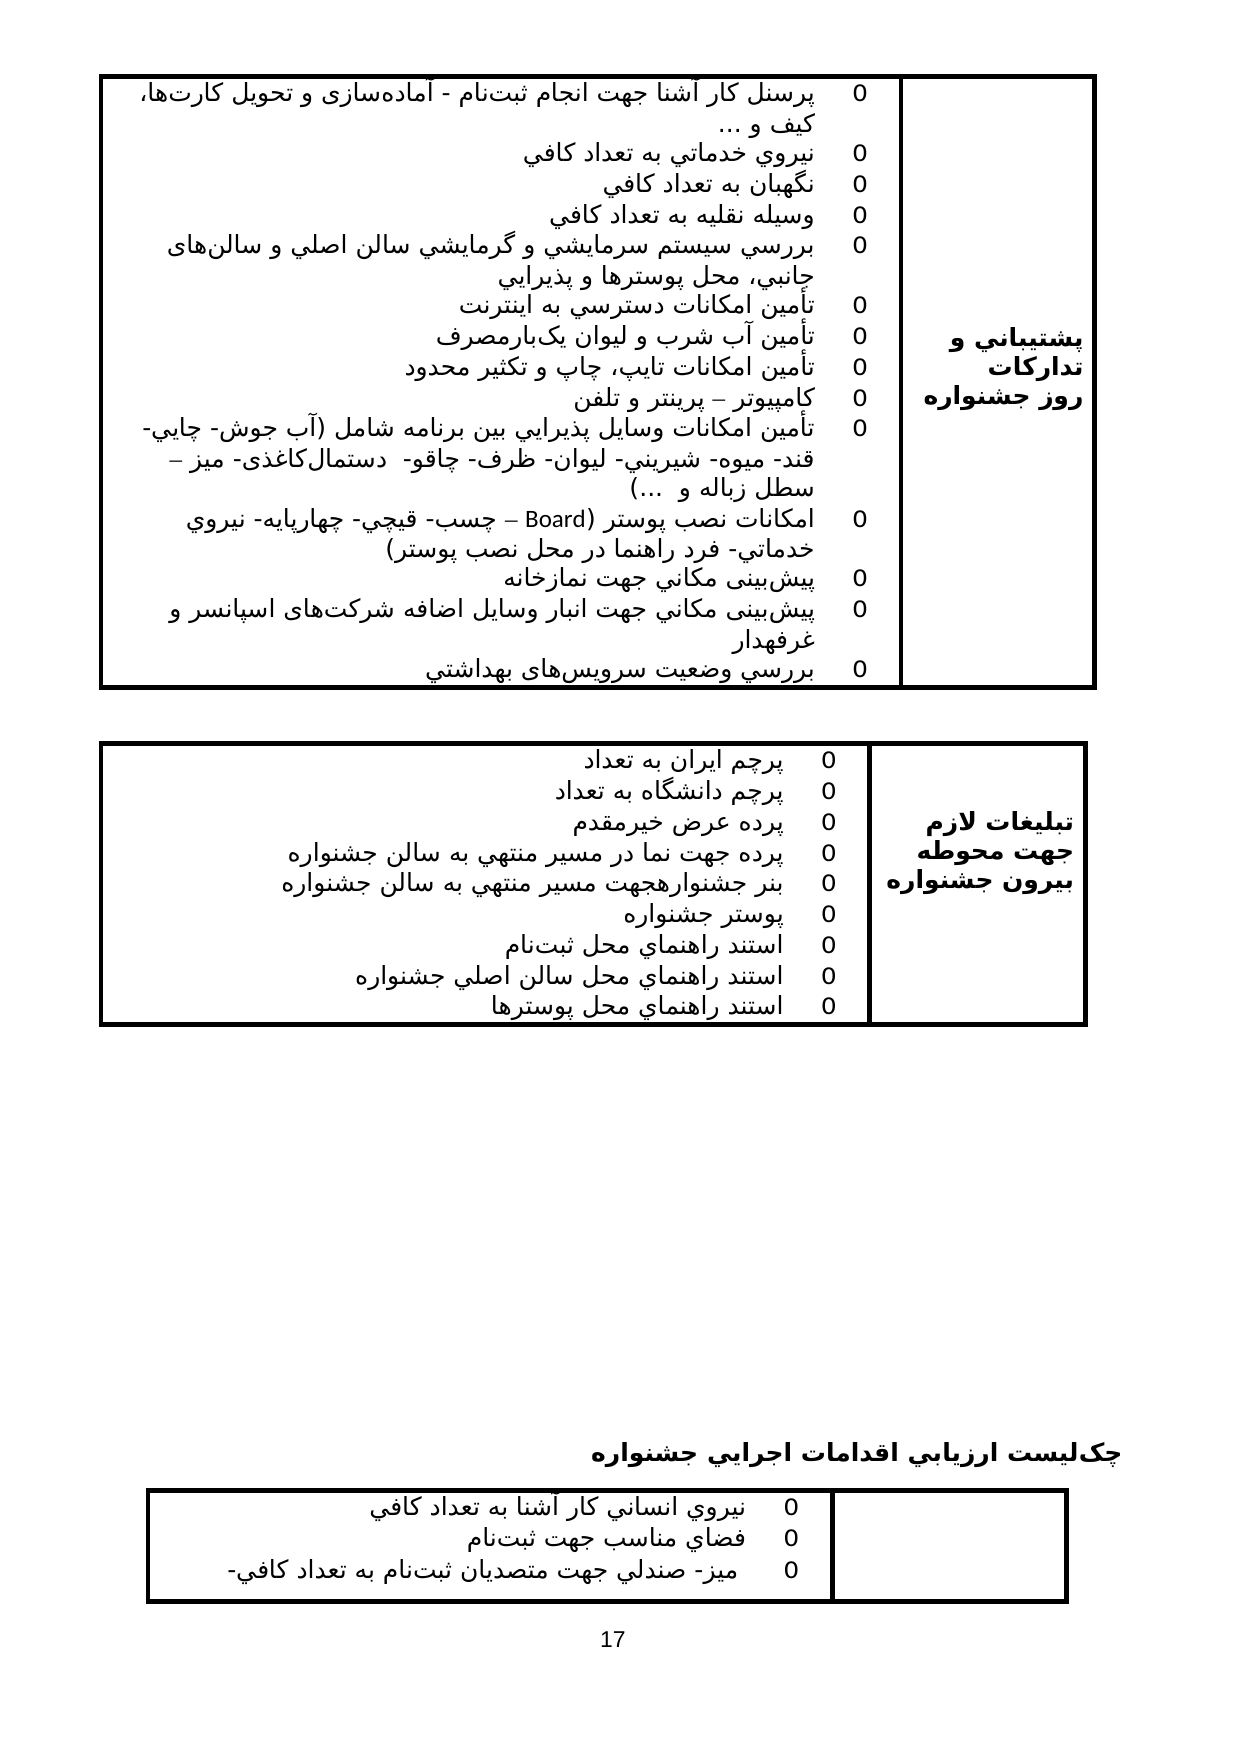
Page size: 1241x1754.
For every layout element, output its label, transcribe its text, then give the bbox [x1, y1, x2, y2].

table_header پشتيباني و تداركات روز جشنواره [903, 79, 1092, 685]
table_header پرچم ايران به تعداد پرچم دانشگاه به تعداد پرده عرض خيرمقدم پرده جهت نما در مسير منتهي به سالن جشنواره بنر جشنوارهجهت مسير منتهي به سالن جشنواره پوستر جشنواره استند راهنماي محل ثبت‌نام استند راهنماي محل سالن اصلي جشنواره استند راهنماي محل پوسترها [103, 746, 867, 1022]
table_header تبليغات لازم جهت محوطه بيرون جشنواره [872, 746, 1083, 1022]
text چک‌لیست ارزيابي اقدامات اجرايي جشنواره [103, 1438, 1122, 1467]
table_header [150, 1493, 830, 1599]
table_header پرسنل كار آشنا جهت انجام ثبت‌نام - آماده‌سازی و تحويل کارت‌ها، كيف و ... نيروي خدماتي به تعداد كافي نگهبان به تعداد كافي وسيله نقليه به تعداد كافي بررسي سيستم سرمايشي و گرمايشي سالن اصلي و سالن‌های جانبي، محل پوسترها و پذيرايي تأمین امكانات دسترسي به اينترنت تأمین آب شرب و ليوان یک‌بارمصرف تأمین امكانات تايپ، چاپ و تكثير محدود كامپيوتر – پرينتر و تلفن تأمین امكانات وسایل پذيرايي بين برنامه شامل (آب جوش- چايي- قند- ميوه- شيريني- ليوان- ظرف- چاقو- دستمال‌کاغذی- ميز – سطل زباله و ...) امكانات نصب پوستر (Board – چسب- قيچي- چهارپايه- نيروي خدماتي- فرد راهنما در محل نصب پوستر) پیش‌بینی مكاني جهت نمازخانه پیش‌بینی مكاني جهت انبار وسايل اضافه شرکت‌های اسپانسر و غرفهدار بررسي وضعیت سرویس‌های بهداشتي [103, 79, 899, 685]
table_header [835, 1493, 1064, 1599]
